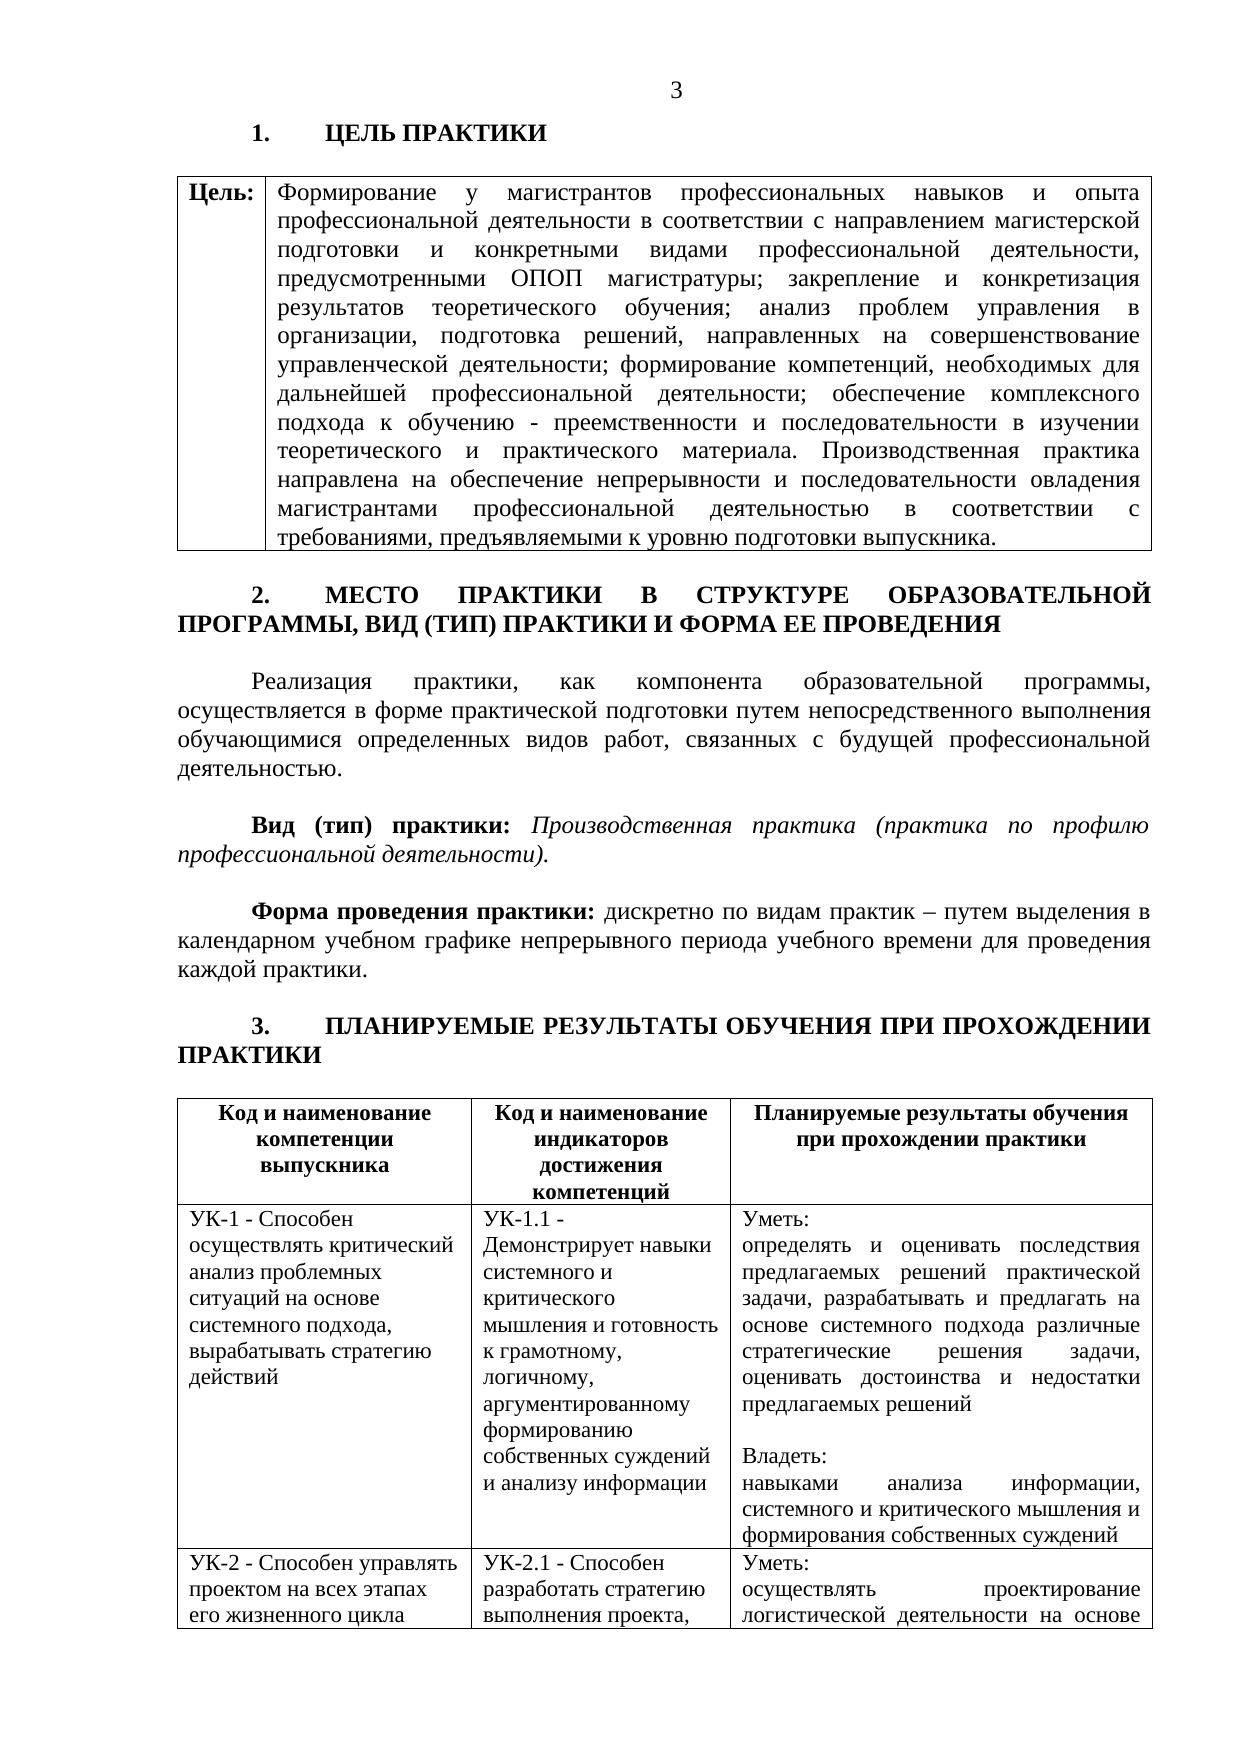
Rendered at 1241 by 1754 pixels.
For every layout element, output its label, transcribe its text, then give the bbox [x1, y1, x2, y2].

table_header Формирование у магистрантов профессиональных навыков и опыта профессиональной деятельности в соответствии с направлением магистерской подготовки и конкретными видами профессиональной деятельности, предусмотренными ОПОП магистратуры; закрепление и конкретизация результатов теоретического обучения; анализ проблем управления в организации, подготовка решений, направленных на совершенствование управленческой деятельности; формирование компетенций, необходимых для дальнейшей профессиональной деятельности; обеспечение комплексного подхода к обучению - преемственности и последовательности в изучении теоретического и практического материала. Производственная практика направлена на обеспечение непрерывности и последовательности овладения магистрантами профессиональной деятельностью в соответствии с требованиями, предъявляемыми к уровню подготовки выпускника. [266, 177, 1151, 550]
list ЦЕЛЬ ПРАКТИКИ [177, 118, 1152, 147]
table_cell УК-1.1 - Демонстрирует навыки системного и критического мышления и готовность к грамотному, логичному, аргументированному формированию собственных суждений и анализу информации [472, 1205, 730, 1548]
table_header Код и наименование компетенции выпускника [178, 1099, 471, 1204]
list МЕСТО ПРАКТИКИ В СТРУКТУРЕ ОБРАЗОВАТЕЛЬНОЙ ПРОГРАММЫ, ВИД (ТИП) ПРАКТИКИ И ФОРМА ЕЕ ПРОВЕДЕНИЯ [177, 580, 1152, 638]
table_cell Уметь: определять и оценивать последствия предлагаемых решений практической задачи, разрабатывать и предлагать на основе системного подхода различные стратегические решения задачи, оценивать достоинства и недостатки предлагаемых решений Владеть: навыками анализа информации, системного и критического мышления и формирования собственных суждений [731, 1205, 1152, 1548]
table_header Код и наименование индикаторов достижения компетенций [472, 1099, 730, 1204]
list ПЛАНИРУЕМЫЕ РЕЗУЛЬТАТЫ ОБУЧЕНИЯ ПРИ ПРОХОЖДЕНИИ ПРАКТИКИ [177, 1011, 1152, 1069]
text Форма проведения практики: дискретно по видам практик – путем выделения в календарном учебном графике непрерывного периода учебного времени для проведения каждой практики. [177, 896, 1152, 983]
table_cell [731, 1549, 1152, 1628]
text Вид (тип) практики: Производственная практика (практика по профилю профессиональной деятельности). [177, 810, 1152, 868]
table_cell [178, 1549, 471, 1628]
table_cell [472, 1549, 730, 1628]
table_header Цель: [178, 177, 265, 550]
text Реализация практики, как компонента образовательной программы, осуществляется в форме практической подготовки путем непосредственного выполнения обучающимися определенных видов работ, связанных с будущей профессиональной деятельностью. [177, 666, 1152, 781]
table_cell УК-1 - Способен осуществлять критический анализ проблемных ситуаций на основе системного подхода, вырабатывать стратегию действий [178, 1205, 471, 1548]
table_header Планируемые результаты обучения при прохождении практики [731, 1099, 1152, 1204]
